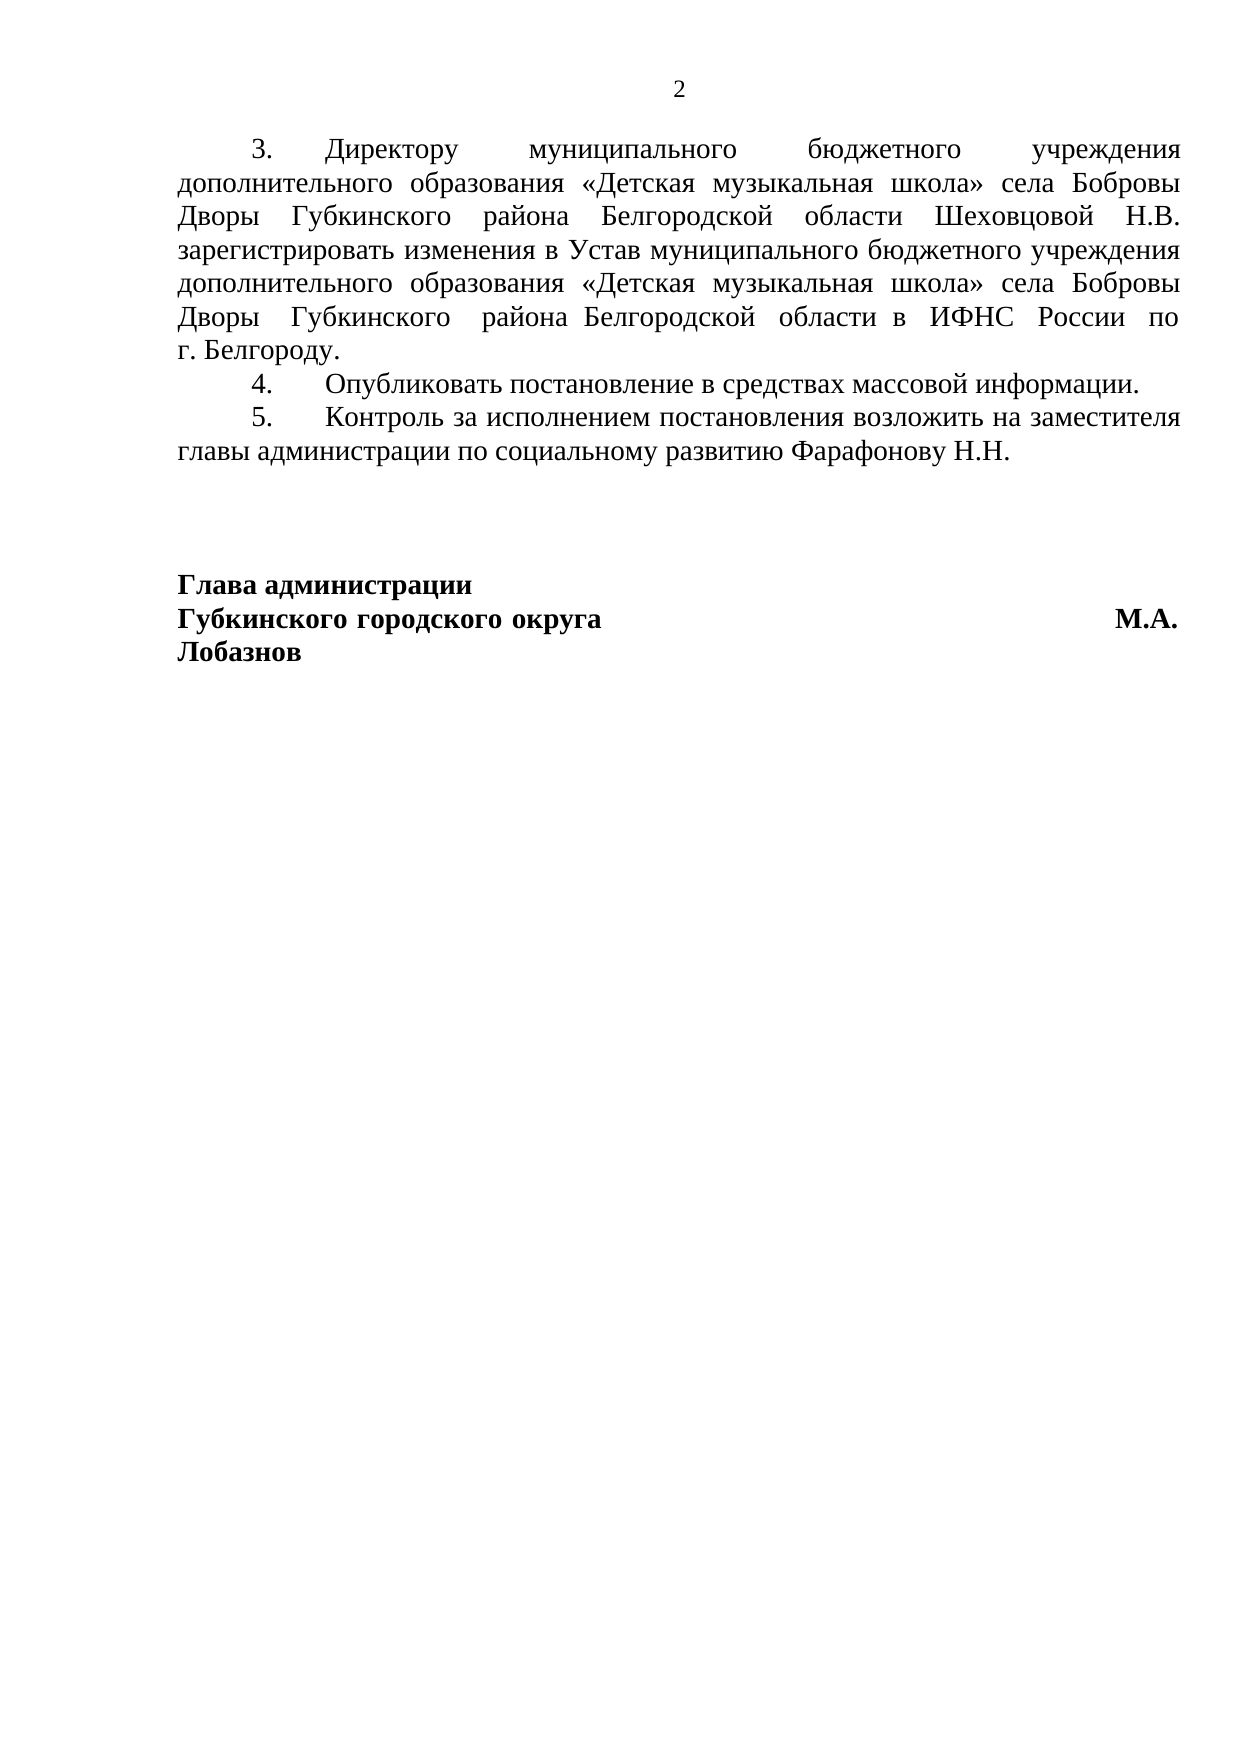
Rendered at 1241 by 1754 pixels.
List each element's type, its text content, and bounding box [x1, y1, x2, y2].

list Опубликовать постановление в средствах массовой информации. [177, 366, 1181, 399]
list Контроль за исполнением постановления возложить на заместителя главы администрации по социальному развитию Фарафонову Н.Н. [177, 399, 1181, 467]
list Директору муниципального бюджетного учреждения дополнительного образования «Детская музыкальная школа» села Бобровы Дворы Губкинского района Белгородской области Шеховцовой Н.В. зарегистрировать изменения в Устав муниципального бюджетного учреждения дополнительного образования «Детская музыкальная школа» села Бобровы Дворы Губкинского района Белгородской области в ИФНС России по г. Белгороду. [177, 131, 1181, 366]
text Губкинского городского округа М.А. Лобазнов [177, 601, 1181, 668]
text Глава администрации [177, 567, 1181, 601]
